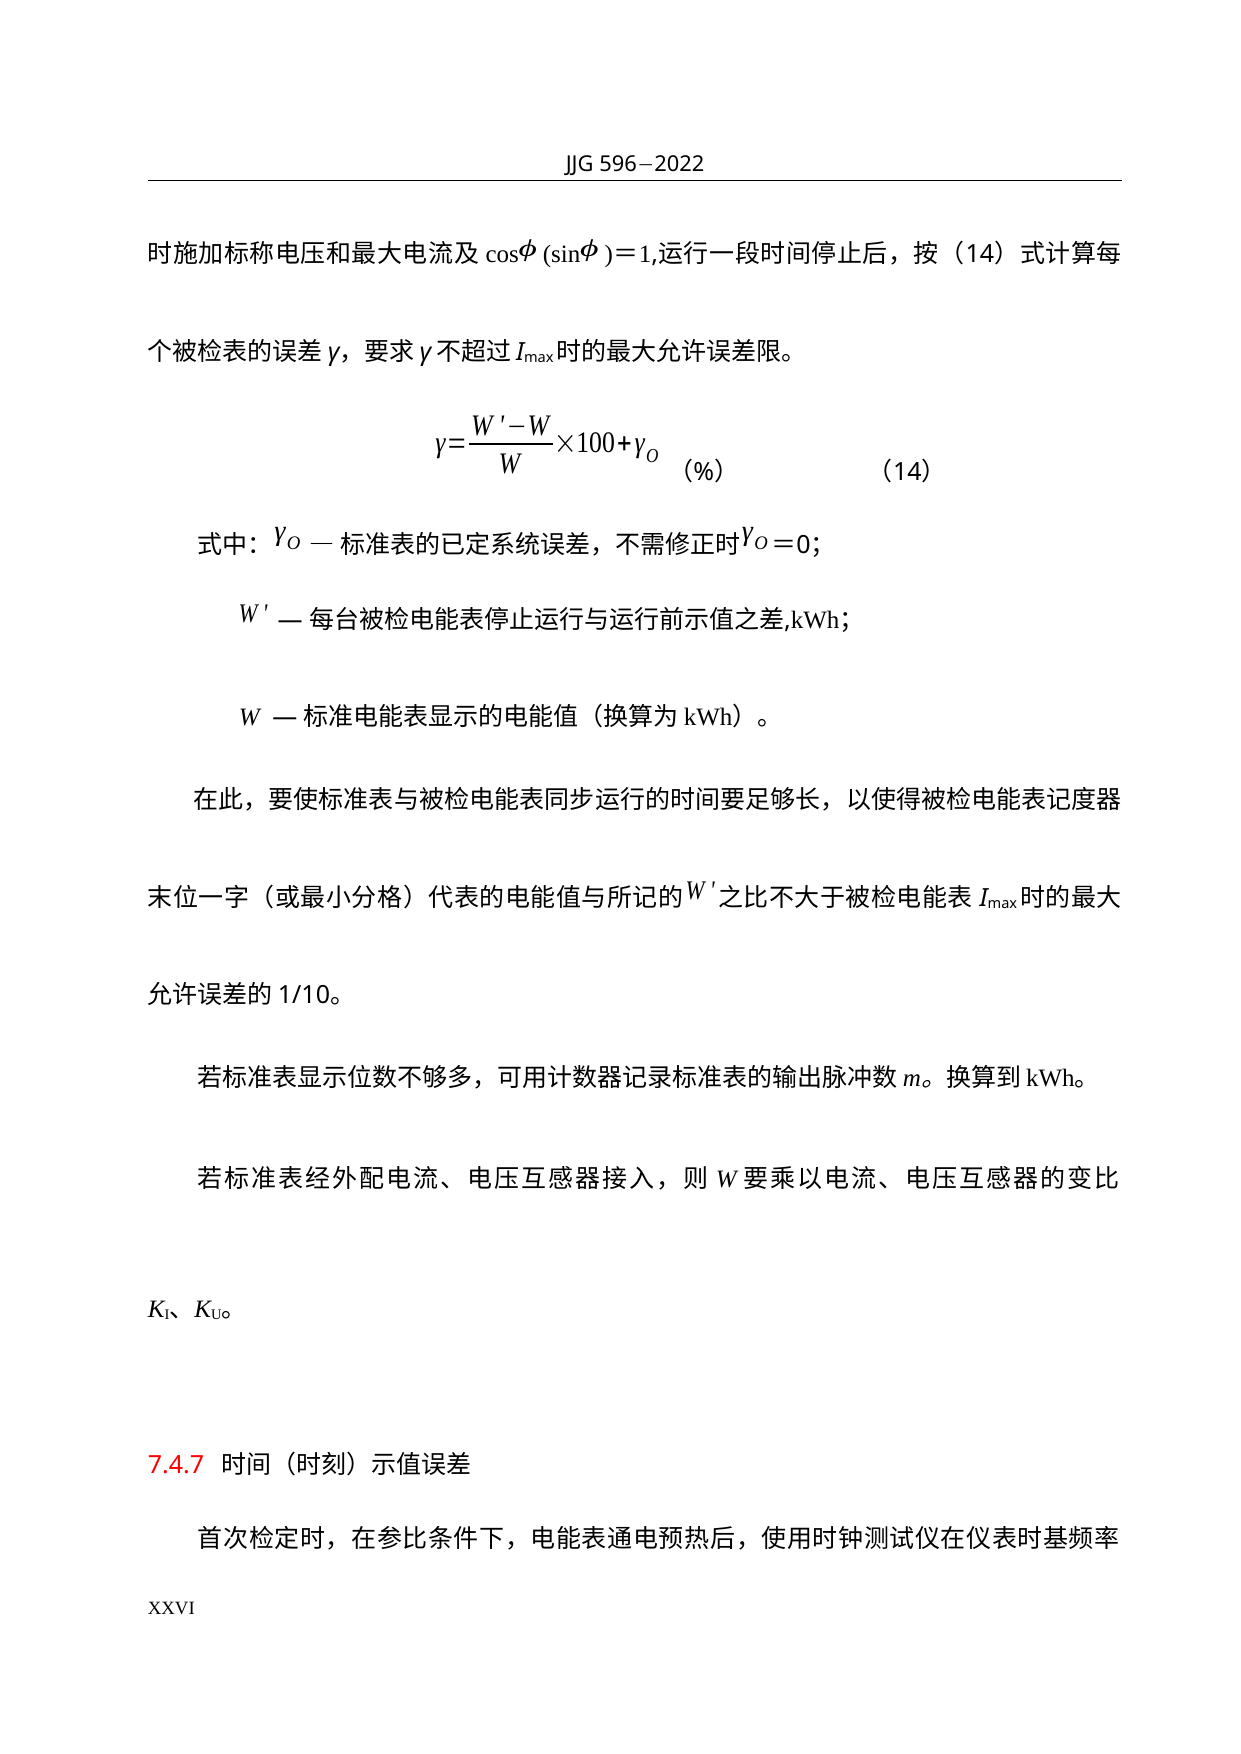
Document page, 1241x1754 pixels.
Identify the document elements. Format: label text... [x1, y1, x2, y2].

text — 每台被检电能表停止运行与运行前示值之差,kWh； [148, 598, 1122, 663]
text （%） （14） [148, 400, 1122, 497]
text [148, 219, 1122, 382]
text 若标准表显示位数不够多，可用计数器记录标准表的输出脉冲数m。换算到kWh。 [148, 1043, 1119, 1108]
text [148, 1518, 1122, 1555]
text W — 标准电能表显示的电能值（换算为kWh）。 [148, 682, 1122, 747]
list 时间（时刻）示值误差 [148, 1444, 1122, 1481]
text 若标准表经外配电流、电压互感器接入，则W要乘以电流、电压互感器的变比KI、KU。 [148, 1144, 1119, 1339]
text 式中： — 标准表的已定系统误差，不需修正时＝0； [148, 515, 1122, 580]
text 在此，要使标准表与被检电能表同步运行的时间要足够长，以使得被检电能表记度器末位一字（或最小分格）代表的电能值与所记的之比不大于被检电能表Imax时的最大允许误差的1/10。 [148, 765, 1122, 1025]
